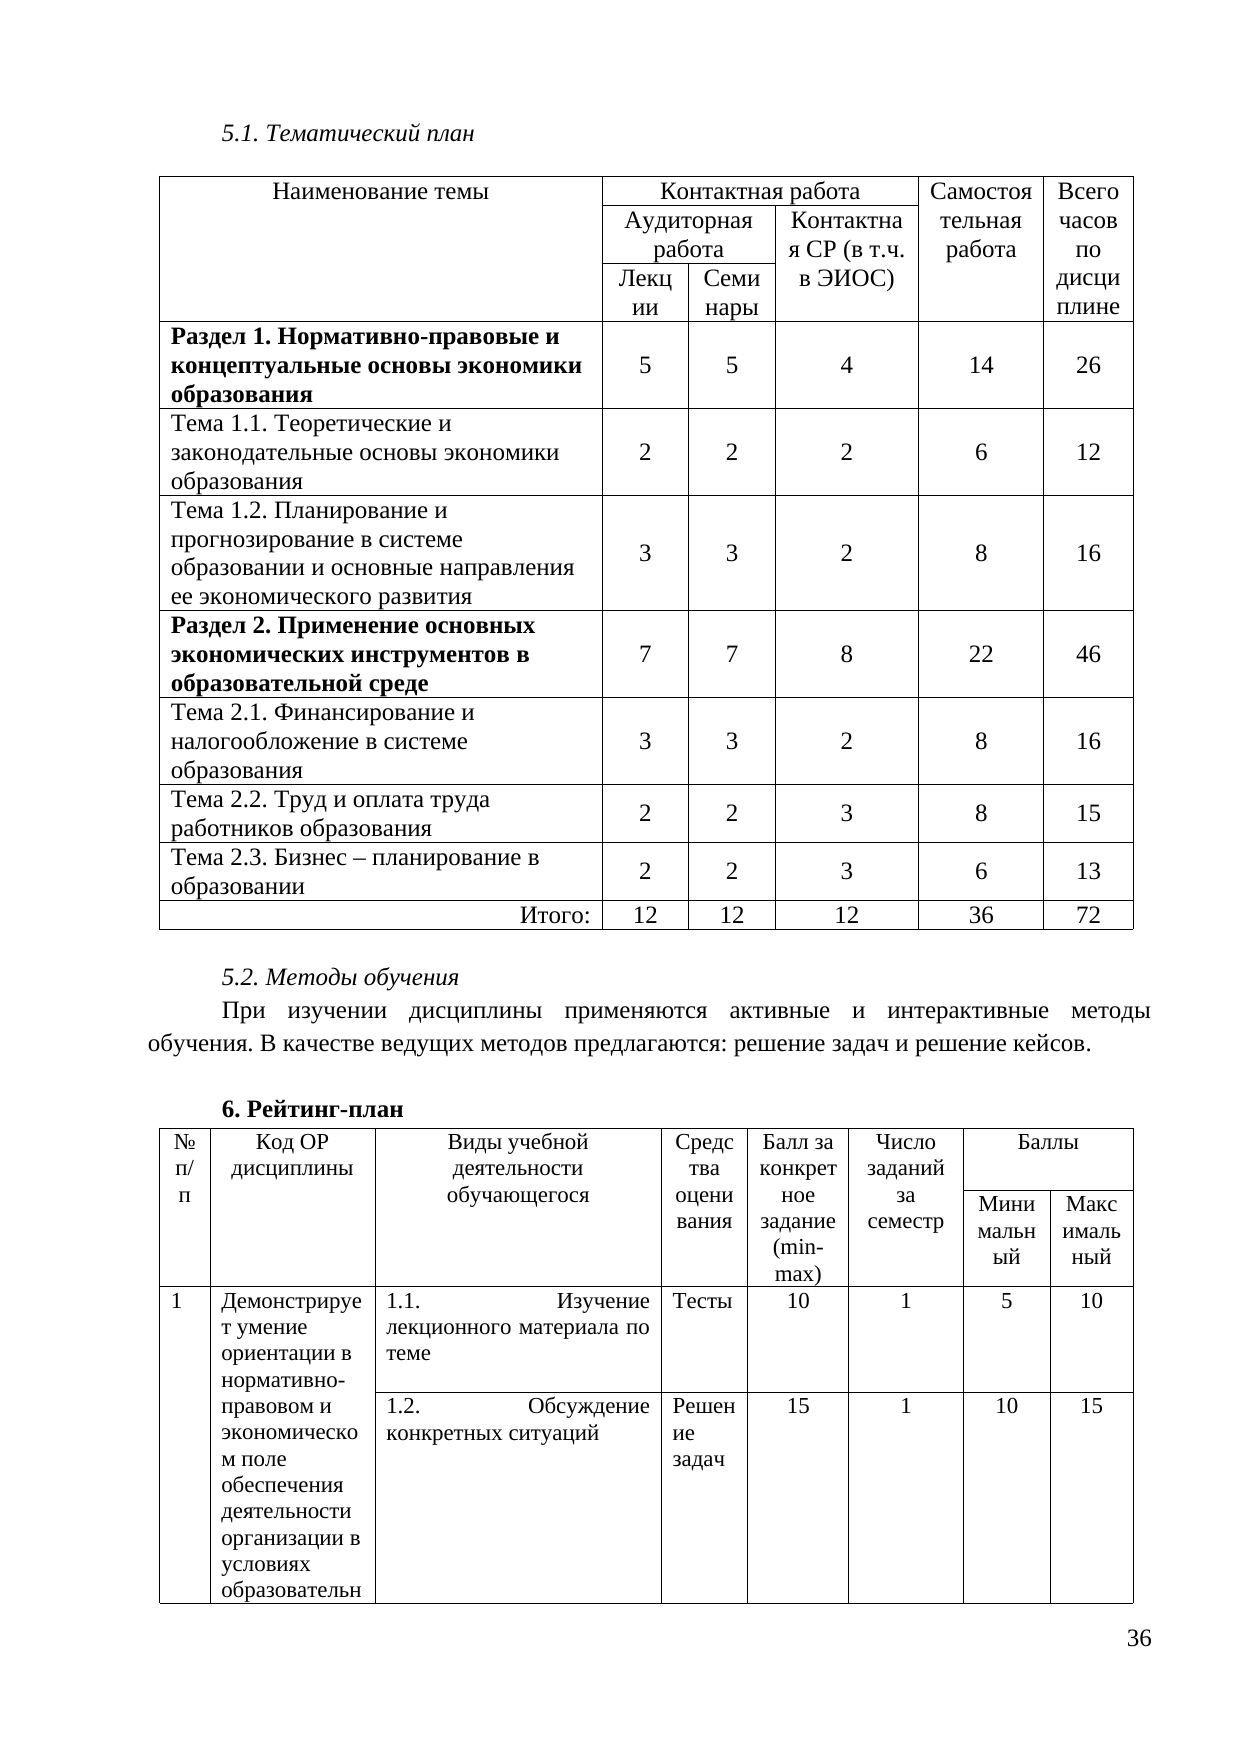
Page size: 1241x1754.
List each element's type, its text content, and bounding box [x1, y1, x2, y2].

table_cell 6 [919, 409, 1043, 494]
table_cell 22 [919, 611, 1043, 697]
table_cell 8 [919, 496, 1043, 610]
table_cell Решение задач [662, 1393, 747, 1603]
table_header № п/п [160, 1129, 210, 1286]
table_cell 10 [748, 1287, 848, 1392]
table_cell 2 [689, 843, 775, 899]
table_header Баллы [964, 1129, 1133, 1190]
table_cell 13 [1044, 843, 1133, 899]
table_cell 36 [919, 901, 1043, 929]
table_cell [211, 1287, 375, 1603]
table_cell 1 [160, 1287, 210, 1603]
table_cell 6 [919, 843, 1043, 899]
table_header Балл за конкретное задание (min-max) [748, 1129, 848, 1286]
table_cell 7 [603, 611, 688, 697]
table_cell 2 [776, 698, 918, 783]
table_cell 10 [1051, 1287, 1133, 1392]
table_cell Семинары [689, 264, 775, 321]
table_cell 3 [776, 843, 918, 899]
table_cell Тема 2.3. Бизнес – планирование в образовании [160, 843, 602, 899]
table_header Код ОР дисциплины [211, 1129, 375, 1286]
table_cell 12 [689, 901, 775, 929]
table_cell 2 [603, 843, 688, 899]
table_cell 16 [1044, 496, 1133, 610]
table_header Число заданий за семестр [849, 1129, 963, 1286]
table_cell Тесты [662, 1287, 747, 1392]
table_cell 7 [689, 611, 775, 697]
table_cell 2 [776, 409, 918, 494]
table_cell Лекции [603, 264, 688, 321]
table_cell 15 [748, 1393, 848, 1603]
table_cell 26 [1044, 322, 1133, 408]
table_header Всего часов по дисциплине [1044, 177, 1133, 321]
table_header Средства оценивания [662, 1129, 747, 1286]
table_cell 3 [603, 496, 688, 610]
table_cell 1.1. Изучение лекционного материала по теме [376, 1287, 661, 1392]
table_cell Максимальный [1051, 1191, 1133, 1286]
table_cell 8 [919, 785, 1043, 842]
table_cell 3 [603, 698, 688, 783]
table_cell 3 [689, 496, 775, 610]
text 5.1. Тематический план [148, 118, 1152, 147]
table_cell 10 [964, 1393, 1050, 1603]
table_header Наименование темы [160, 177, 602, 321]
table_cell 2 [603, 409, 688, 494]
table_cell 1 [849, 1287, 963, 1392]
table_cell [376, 1393, 661, 1603]
table_cell Контактная СР (в т.ч. в ЭИОС) [776, 206, 918, 321]
table_cell 8 [776, 611, 918, 697]
table_cell Тема 2.1. Финансирование и налогообложение в системе образования [160, 698, 602, 783]
table_cell 8 [919, 698, 1043, 783]
text 6. Рейтинг-план [148, 1094, 1152, 1123]
table_cell 3 [776, 785, 918, 842]
table_cell Тема 2.2. Труд и оплата труда работников образования [160, 785, 602, 842]
table_header Контактная работа [603, 177, 918, 205]
table_cell 12 [1044, 409, 1133, 494]
table_cell 5 [689, 322, 775, 408]
table_cell 16 [1044, 698, 1133, 783]
table_cell 46 [1044, 611, 1133, 697]
text 5.2. Методы обучения [148, 962, 1152, 991]
table_cell Итого: [160, 901, 602, 929]
table_cell 15 [1044, 785, 1133, 842]
table_cell 2 [689, 785, 775, 842]
text При изучении дисциплины применяются активные и интерактивные методы обучения. В качестве ведущих методов предлагаются: решение задач и решение кейсов. [148, 995, 1152, 1057]
table_header Виды учебной деятельности обучающегося [376, 1129, 661, 1286]
table_cell 12 [603, 901, 688, 929]
table_cell 2 [776, 496, 918, 610]
table_cell 2 [689, 409, 775, 494]
table_cell 14 [919, 322, 1043, 408]
table_cell 72 [1044, 901, 1133, 929]
table_cell Раздел 1. Нормативно-правовые и концептуальные основы экономики образования [160, 322, 602, 408]
table_cell 4 [776, 322, 918, 408]
table_cell Раздел 2. Применение основных экономических инструментов в образовательной среде [160, 611, 602, 697]
table_cell 1 [849, 1393, 963, 1603]
table_cell Аудиторная работа [603, 206, 775, 263]
table_cell Минимальный [964, 1191, 1050, 1286]
table_cell Тема 1.2. Планирование и прогнозирование в системе образовании и основные направления ее экономического развития [160, 496, 602, 610]
table_cell 5 [964, 1287, 1050, 1392]
table_header Самостоятельная работа [919, 177, 1043, 321]
table_cell 2 [603, 785, 688, 842]
table_cell 5 [603, 322, 688, 408]
table_cell 3 [689, 698, 775, 783]
table_cell Тема 1.1. Теоретические и законодательные основы экономики образования [160, 409, 602, 494]
table_cell 12 [776, 901, 918, 929]
table_cell 15 [1051, 1393, 1133, 1603]
